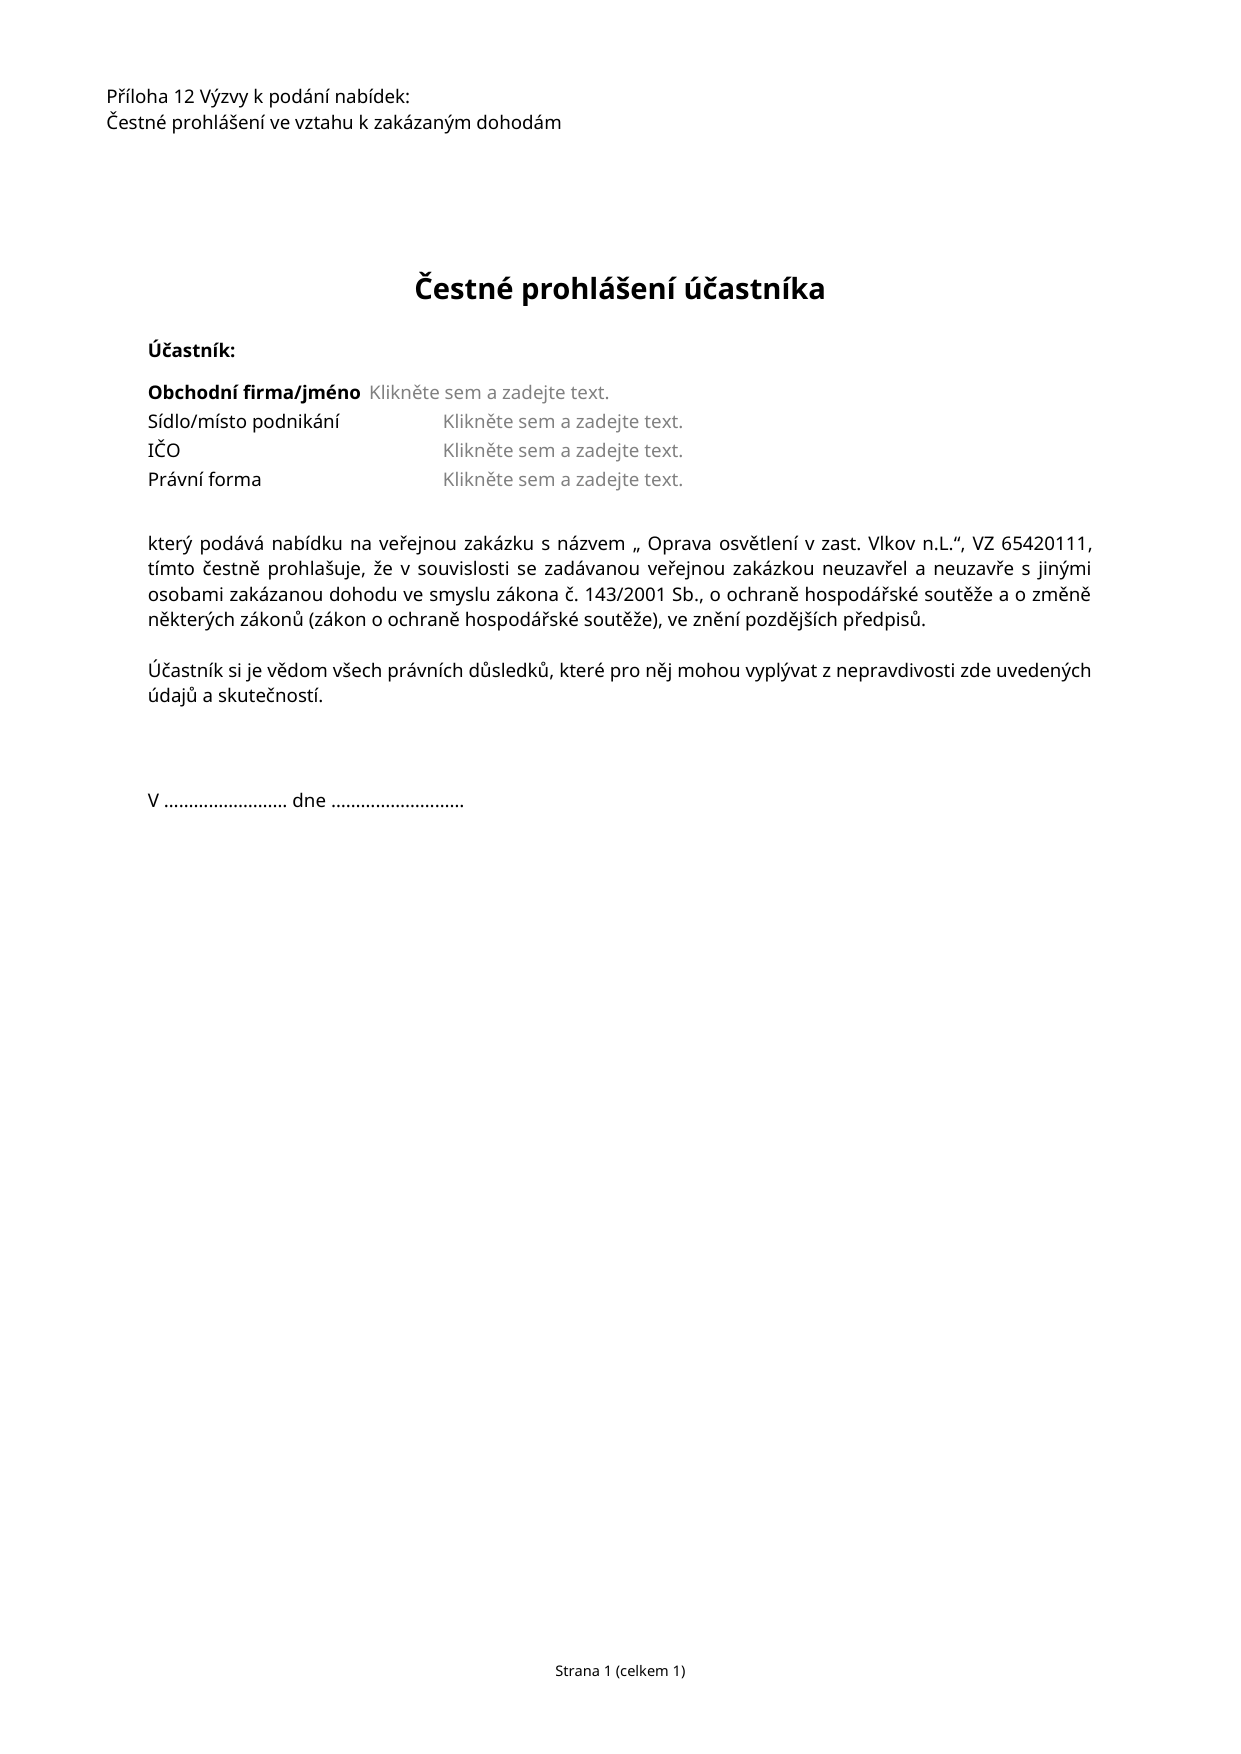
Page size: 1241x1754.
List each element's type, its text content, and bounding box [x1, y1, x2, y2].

text Účastník: [148, 333, 1093, 364]
text Účastník si je vědom všech právních důsledků, které pro něj mohou vyplývat z nepravdivosti zde uvedených údajů a skutečností. [148, 657, 1093, 708]
title Čestné prohlášení účastníka [148, 268, 1093, 308]
text V ………………….… dne ……………………… [148, 784, 1092, 813]
text Sídlo/místo podnikání [148, 405, 1093, 434]
text Právní forma [148, 463, 1093, 492]
text Obchodní firma/jméno [148, 376, 1093, 405]
text IČO [148, 434, 1093, 463]
text který podává nabídku na veřejnou zakázku s názvem „ Oprava osvětlení v zast. Vlkov n.L.“, VZ 65420111, tímto čestně prohlašuje, že v souvislosti se zadávanou veřejnou zakázkou neuzavřel a neuzavře s jinými osobami zakázanou dohodu ve smyslu zákona č. 143/2001 Sb., o ochraně hospodářské soutěže a o změně některých zákonů (zákon o ochraně hospodářské soutěže), ve znění pozdějších předpisů. [148, 530, 1093, 632]
